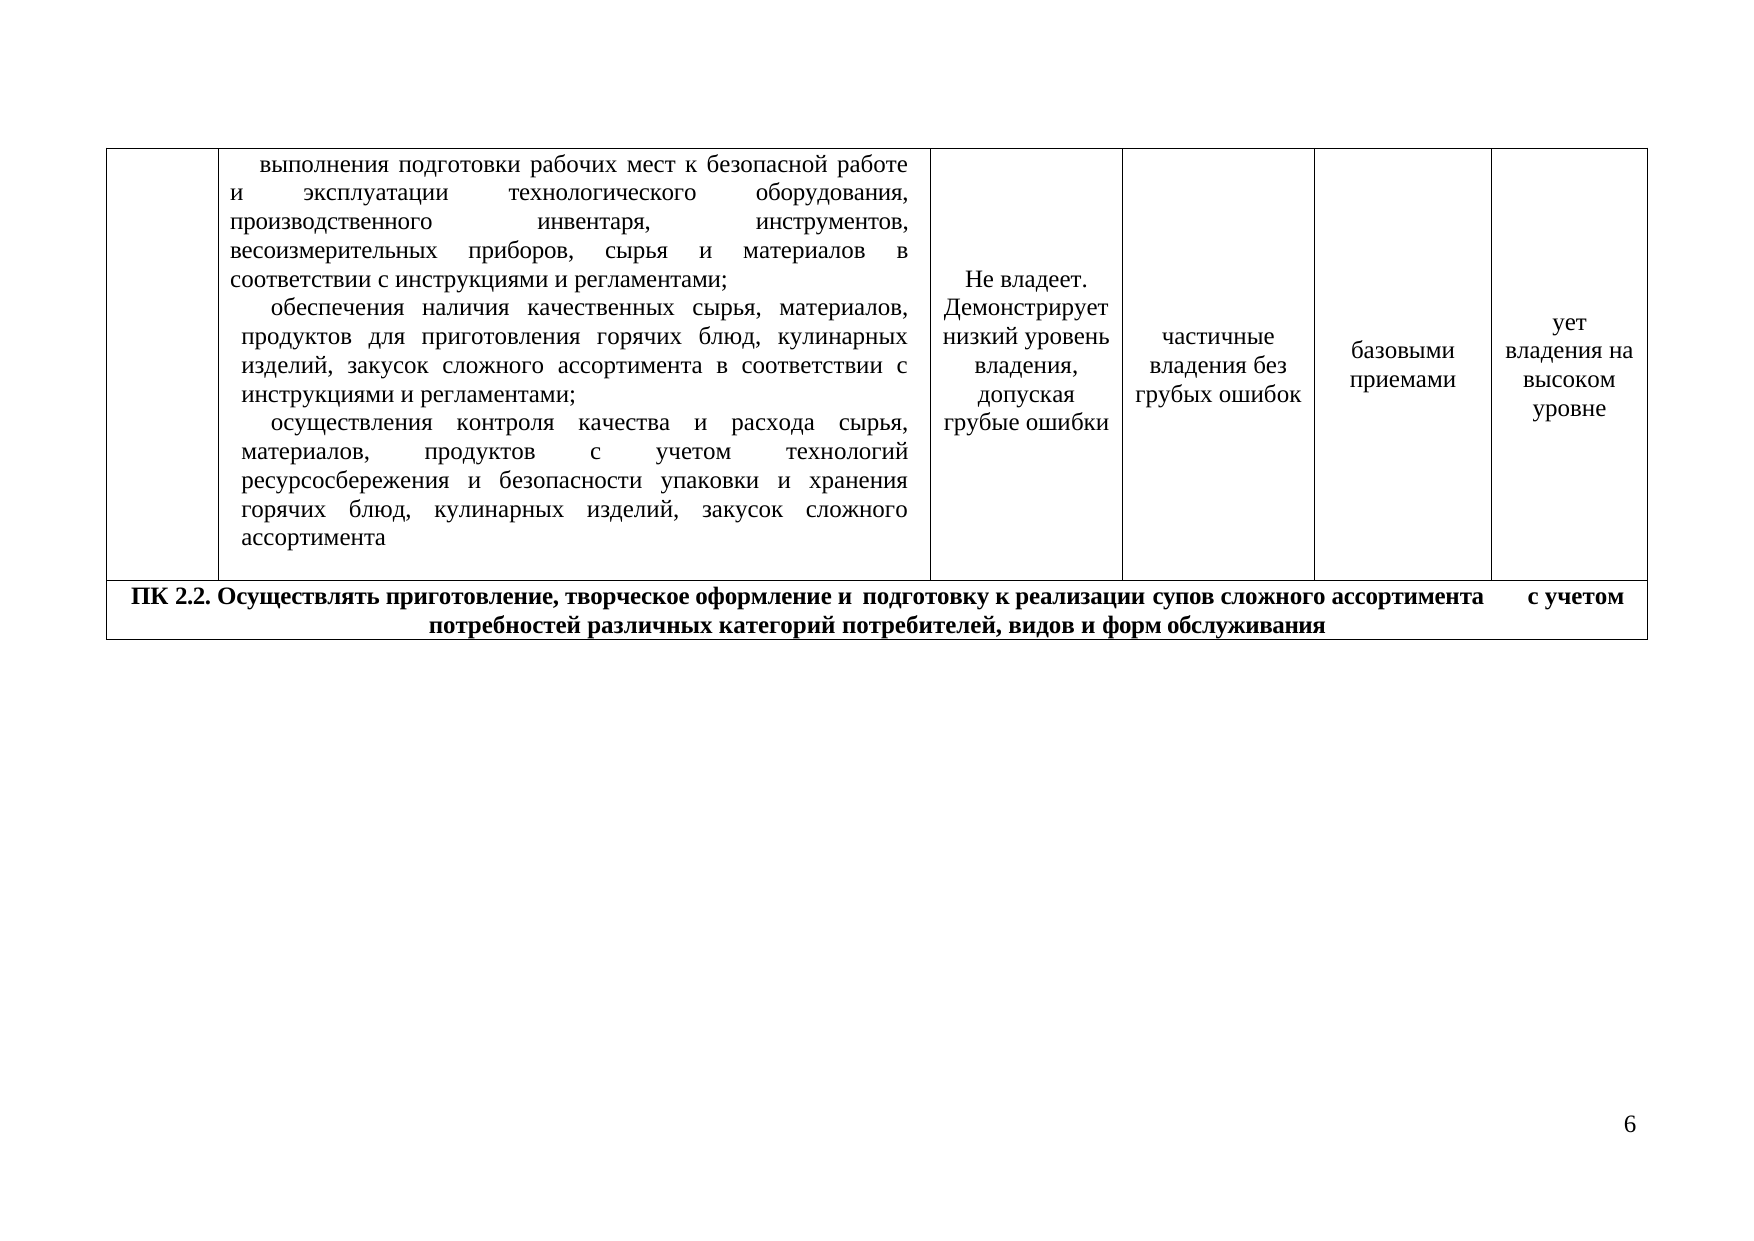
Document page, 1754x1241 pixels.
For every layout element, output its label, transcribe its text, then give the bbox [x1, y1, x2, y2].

table_cell ПК 2.2. Осуществлять приготовление, творческое оформление и подготовку к реализации супов сложного ассортимента с учетом потребностей различных категорий потребителей, видов и форм обслуживания [107, 581, 1647, 638]
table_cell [1315, 149, 1491, 580]
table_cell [931, 149, 1122, 580]
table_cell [1492, 149, 1647, 580]
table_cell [219, 149, 930, 580]
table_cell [1123, 149, 1314, 580]
